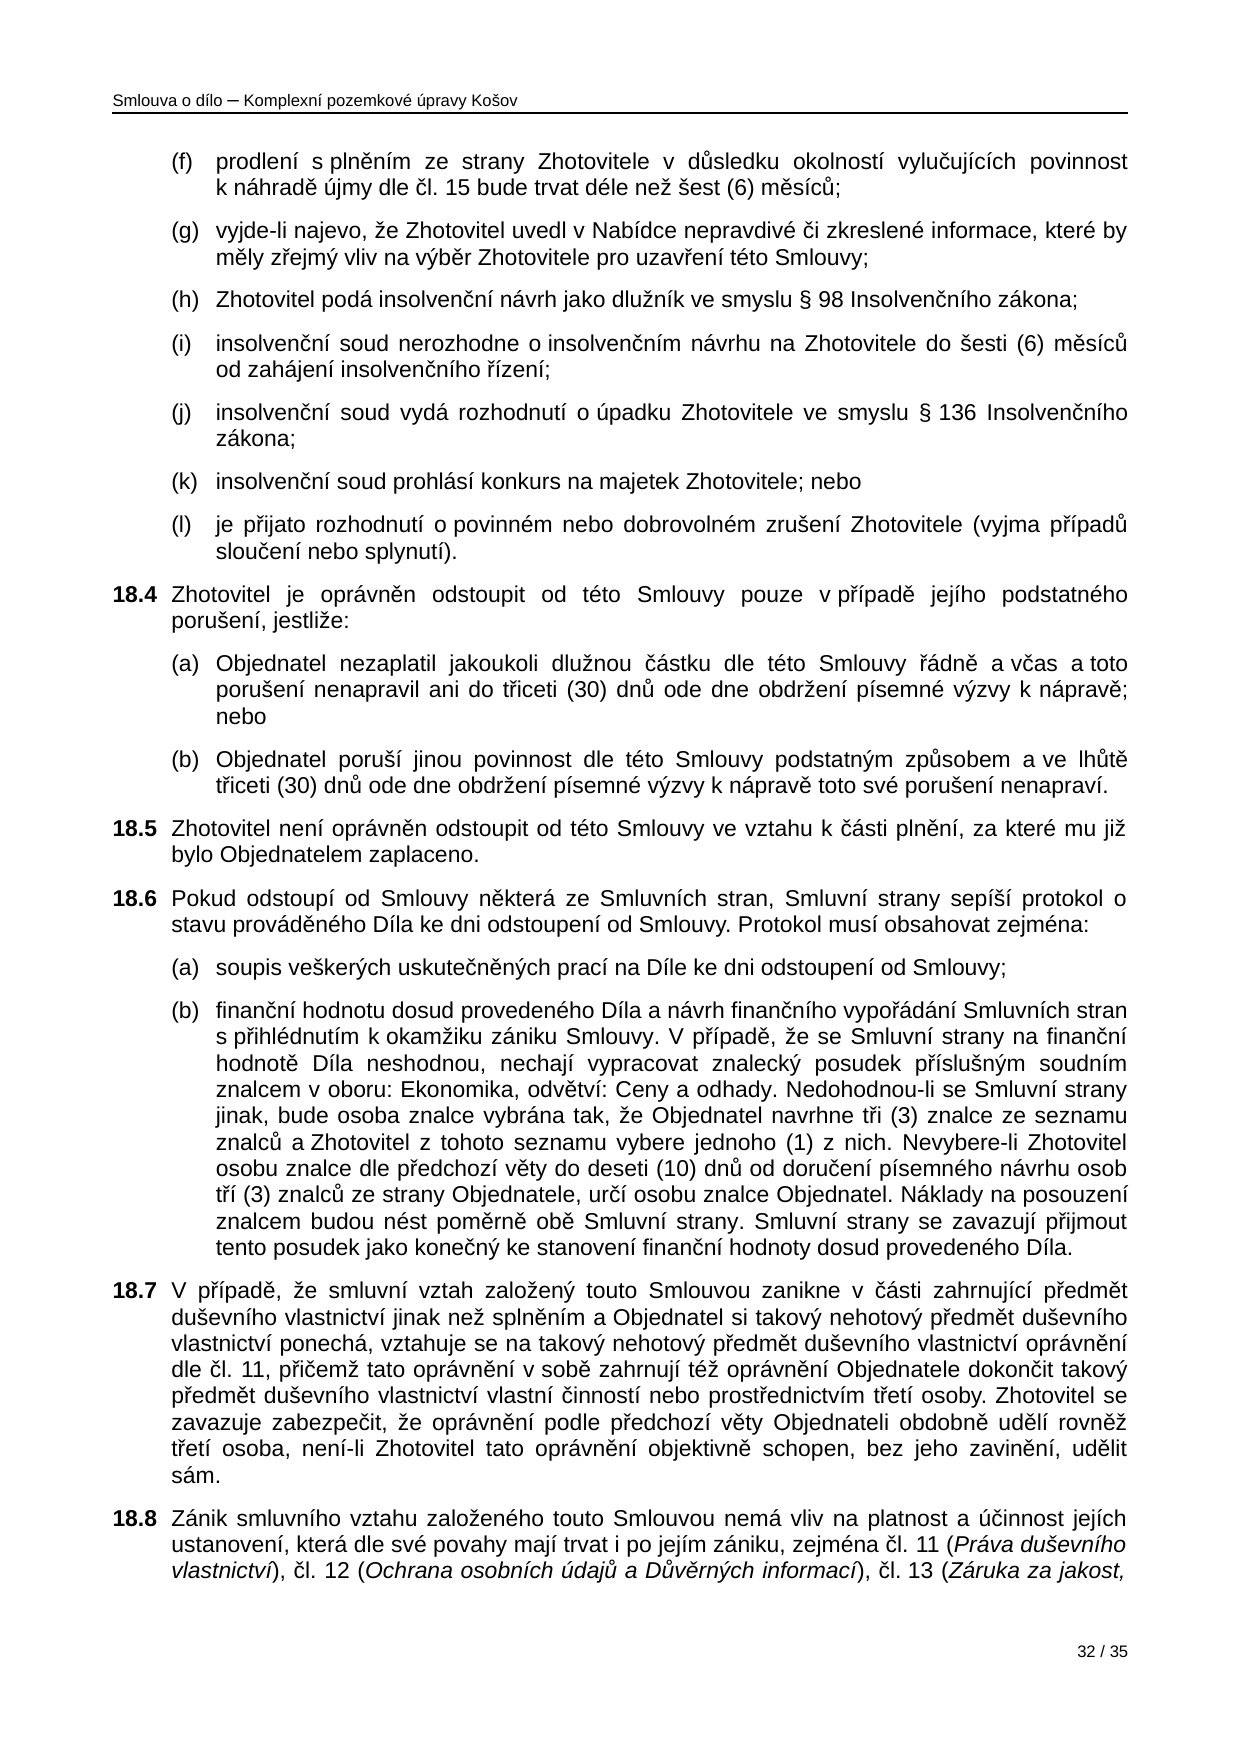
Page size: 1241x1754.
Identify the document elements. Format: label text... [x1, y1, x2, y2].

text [112, 1504, 1128, 1584]
text Zhotovitel je oprávněn odstoupit od této Smlouvy pouze v případě jejího podstatného porušení, jestliže: [112, 581, 1128, 633]
text insolvenční soud nerozhodne o insolvenčním návrhu na Zhotovitele do šesti (6) měsíců od zahájení insolvenčního řízení; [171, 329, 1128, 382]
text insolvenční soud prohlásí konkurs na majetek Zhotovitele; nebo [171, 468, 1128, 494]
text Pokud odstoupí od Smlouvy některá ze Smluvních stran, Smluvní strany sepíší protokol o stavu prováděného Díla ke dni odstoupení od Smlouvy. Protokol musí obsahovat zejména: [112, 884, 1128, 937]
list soupis veškerých uskutečněných prací na Díle ke dni odstoupení od Smlouvy; [171, 954, 1128, 980]
text Zhotovitel není oprávněn odstoupit od této Smlouvy ve vztahu k části plnění, za které mu již bylo Objednatelem zaplaceno. [112, 815, 1128, 868]
text prodlení s plněním ze strany Zhotovitele v důsledku okolností vylučujících povinnost k náhradě újmy dle čl. 15 bude trvat déle než šest (6) měsíců; [171, 148, 1128, 200]
text V případě, že smluvní vztah založený touto Smlouvou zanikne v části zahrnující předmět duševního vlastnictví jinak než splněním a Objednatel si takový nehotový předmět duševního vlastnictví ponechá, vztahuje se na takový nehotový předmět duševního vlastnictví oprávnění dle čl. 11, přičemž tato oprávnění v sobě zahrnují též oprávnění Objednatele dokončit takový předmět duševního vlastnictví vlastní činností nebo prostřednictvím třetí osoby. Zhotovitel se zavazuje zabezpečit, že oprávnění podle předchozí věty Objednateli obdobně udělí rovněž třetí osoba, není-li Zhotovitel tato oprávnění objektivně schopen, bez jeho zavinění, udělit sám. [112, 1277, 1128, 1488]
list Objednatel nezaplatil jakoukoli dlužnou částku dle této Smlouvy řádně a včas a toto porušení nenapravil ani do třiceti (30) dnů ode dne obdržení písemné výzvy k nápravě; nebo [171, 650, 1128, 729]
text insolvenční soud vydá rozhodnutí o úpadku Zhotovitele ve smyslu § 136 Insolvenčního zákona; [171, 399, 1128, 452]
list finanční hodnotu dosud provedeného Díla a návrh finančního vypořádání Smluvních stran s přihlédnutím k okamžiku zániku Smlouvy. V případě, že se Smluvní strany na finanční hodnotě Díla neshodnou, nechají vypracovat znalecký posudek příslušným soudním znalcem v oboru: Ekonomika, odvětví: Ceny a odhady. Nedohodnou-li se Smluvní strany jinak, bude osoba znalce vybrána tak, že Objednatel navrhne tři (3) znalce ze seznamu znalců a Zhotovitel z tohoto seznamu vybere jednoho (1) z nich. Nevybere-li Zhotovitel osobu znalce dle předchozí věty do deseti (10) dnů od doručení písemného návrhu osob tří (3) znalců ze strany Objednatele, určí osobu znalce Objednatel. Náklady na posouzení znalcem budou nést poměrně obě Smluvní strany. Smluvní strany se zavazují přijmout tento posudek jako konečný ke stanovení finanční hodnoty dosud provedeného Díla. [171, 997, 1128, 1260]
text vyjde-li najevo, že Zhotovitel uvedl v Nabídce nepravdivé či zkreslené informace, které by měly zřejmý vliv na výběr Zhotovitele pro uzavření této Smlouvy; [171, 217, 1128, 270]
text Zhotovitel podá insolvenční návrh jako dlužník ve smyslu § 98 Insolvenčního zákona; [171, 286, 1128, 313]
text Objednatel poruší jinou povinnost dle této Smlouvy podstatným způsobem a ve lhůtě třiceti (30) dnů ode dne obdržení písemné výzvy k nápravě toto své porušení nenapraví. [171, 746, 1128, 798]
text je přijato rozhodnutí o povinném nebo dobrovolném zrušení Zhotovitele (vyjma případů sloučení nebo splynutí). [171, 511, 1128, 564]
